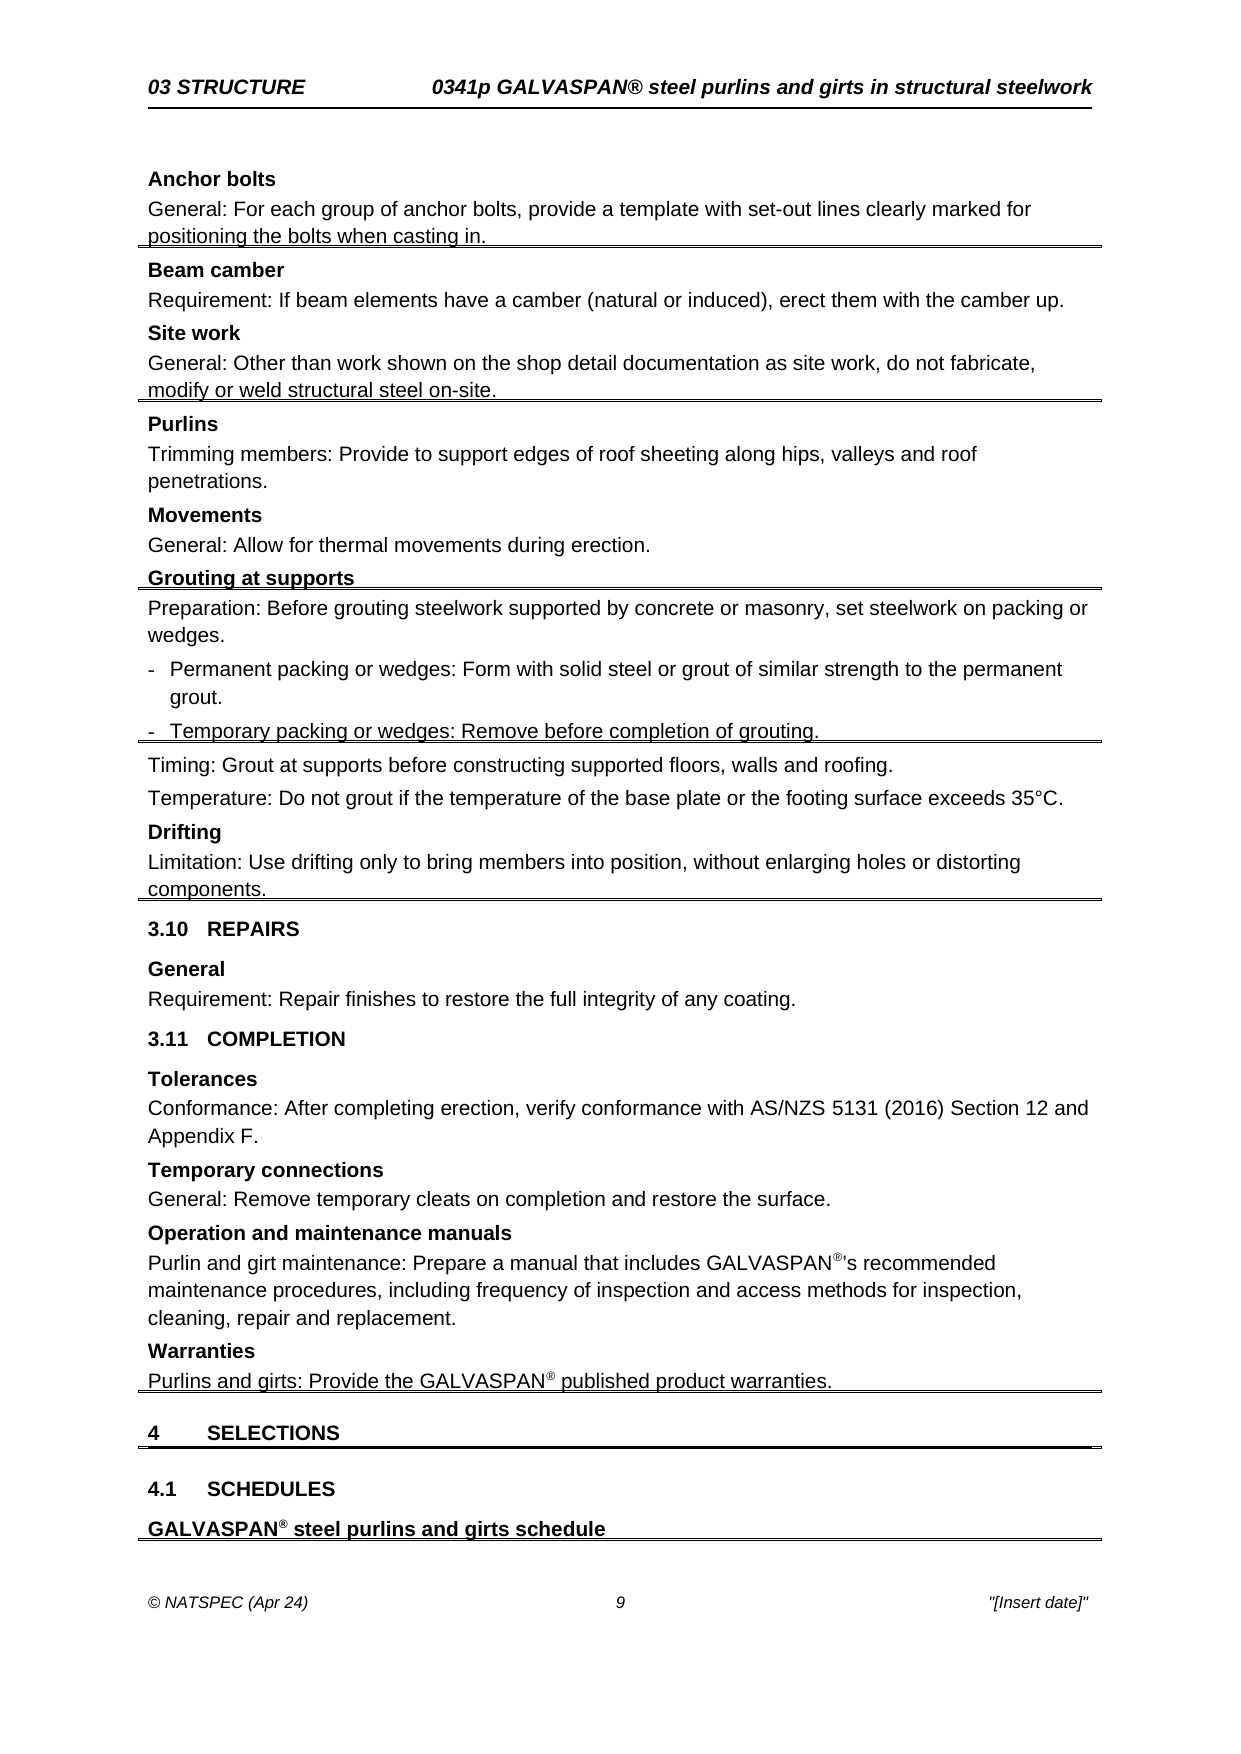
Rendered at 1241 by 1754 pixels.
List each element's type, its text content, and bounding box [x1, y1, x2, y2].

text Purlin and girt maintenance: Prepare a manual that includes GALVASPAN®’s recommended maintenance procedures, including frequency of inspection and access methods for inspection, cleaning, repair and replacement. [148, 1250, 1092, 1329]
subtitle Anchor bolts [148, 167, 1092, 191]
subtitle Schedules [148, 1477, 1092, 1501]
text Requirement: Repair finishes to restore the full integrity of any coating. [148, 987, 1092, 1011]
text Requirement: If beam elements have a camber (natural or induced), erect them with the camber up. [148, 287, 1092, 311]
text Temporary packing or wedges: Remove before completion of grouting. [148, 718, 1092, 740]
subtitle Grouting at supports [148, 566, 1092, 587]
subtitle Purlins [148, 412, 1092, 436]
subtitle Operation and maintenance manuals [148, 1221, 1092, 1245]
text General: Other than work shown on the shop detail documentation as site work, do not fabricate, modify or weld structural steel on-site. [148, 351, 1092, 399]
subtitle Tolerances [148, 1067, 1092, 1091]
subtitle Repairs [148, 917, 1092, 941]
subtitle Temporary connections [148, 1157, 1092, 1181]
subtitle Drifting [148, 820, 1092, 844]
subtitle General [148, 957, 1092, 981]
text Trimming members: Provide to support edges of roof sheeting along hips, valleys and roof penetrations. [148, 442, 1092, 493]
text General: For each group of anchor bolts, provide a template with set-out lines clearly marked for positioning the bolts when casting in. [148, 197, 1092, 245]
text Preparation: Before grouting steelwork supported by concrete or masonry, set steelwork on packing or wedges. [148, 596, 1092, 647]
text Permanent packing or wedges: Form with solid steel or grout of similar strength to the permanent grout. [148, 657, 1092, 709]
text General: Allow for thermal movements during erection. [148, 532, 1092, 556]
subtitle Movements [148, 503, 1092, 527]
text General: Remove temporary cleats on completion and restore the surface. [148, 1187, 1092, 1211]
subtitle GALVASPAN® steel purlins and girts schedule [148, 1517, 1092, 1538]
text Purlins and girts: Provide the GALVASPAN® published product warranties. [148, 1369, 1092, 1390]
subtitle Selections [148, 1421, 1092, 1446]
text Conformance: After completing erection, verify conformance with AS/NZS 5131 (2016) Section 12 and Appendix F. [148, 1096, 1092, 1148]
subtitle Site work [148, 321, 1092, 345]
text Temperature: Do not grout if the temperature of the base plate or the footing surface exceeds 35°C. [148, 786, 1092, 810]
subtitle Beam camber [148, 258, 1092, 282]
subtitle COMPLETION [148, 1027, 1092, 1051]
subtitle Warranties [148, 1339, 1092, 1363]
text Timing: Grout at supports before constructing supported floors, walls and roofing. [148, 752, 1092, 776]
text Limitation: Use drifting only to bring members into position, without enlarging holes or distorting components. [148, 849, 1092, 898]
